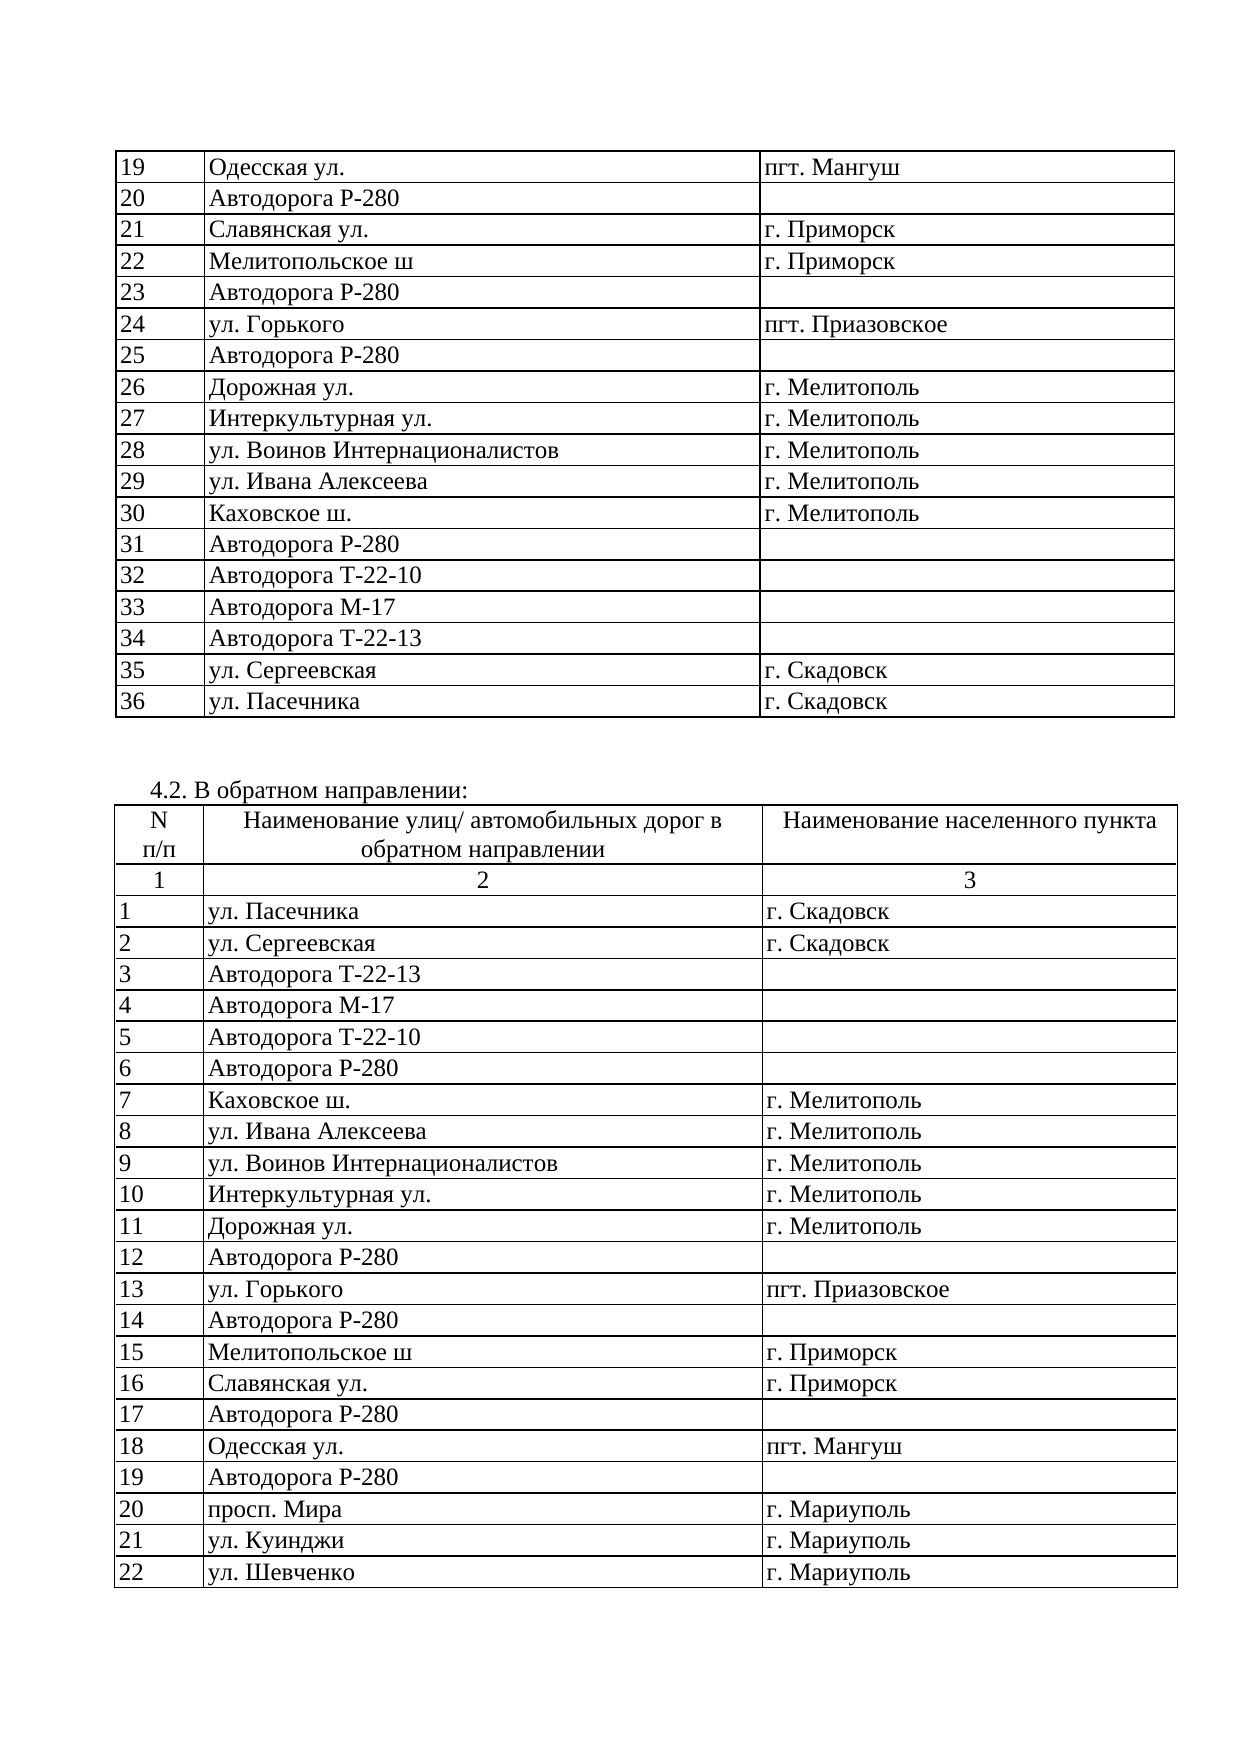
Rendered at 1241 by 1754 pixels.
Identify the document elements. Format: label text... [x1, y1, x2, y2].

table_cell г. Мелитополь [761, 403, 1174, 433]
table_cell 1 [115, 896, 203, 926]
table_cell просп. Мира [204, 1494, 762, 1524]
table_cell г. Скадовск [761, 655, 1174, 685]
table_cell [763, 1461, 1177, 1492]
table_cell [763, 1241, 1177, 1272]
table_cell г. Скадовск [763, 895, 1177, 926]
table_cell ул. Горького [205, 309, 759, 339]
table_cell Автодорога М-17 [205, 592, 759, 622]
table_cell 10 [115, 1179, 203, 1209]
table_cell г. Приморск [763, 1335, 1177, 1366]
table_cell Автодорога Р-280 [204, 1462, 762, 1492]
table_cell Автодорога Т-22-13 [205, 623, 759, 653]
table_cell ул. Воинов Интернационалистов [205, 435, 759, 464]
table_cell [761, 529, 1174, 559]
table_cell ул. Сергеевская [204, 928, 762, 957]
table_cell 4 [115, 990, 203, 1020]
table_cell 25 [117, 340, 204, 370]
table_cell 14 [115, 1305, 203, 1335]
table_cell 1 [115, 864, 203, 894]
table_cell ул. Ивана Алексеева [204, 1116, 762, 1146]
table_cell 20 [115, 1493, 203, 1524]
table_cell г. Скадовск [761, 686, 1174, 716]
table_cell 18 [115, 1430, 203, 1461]
table_cell 21 [117, 215, 204, 244]
table_cell ул. Горького [204, 1274, 762, 1303]
table_cell Автодорога Р-280 [204, 1053, 762, 1083]
table_cell [763, 1052, 1177, 1083]
table_cell г. Мелитополь [763, 1209, 1177, 1241]
table_cell [761, 592, 1174, 622]
table_cell 16 [115, 1368, 203, 1398]
table_cell Дорожная ул. [204, 1211, 762, 1241]
table_cell 11 [115, 1210, 203, 1241]
table_cell 7 [115, 1084, 203, 1115]
table_cell 19 [117, 152, 204, 181]
table_cell [761, 183, 1174, 213]
table_cell 3 [763, 863, 1177, 894]
table_cell Автодорога Р-280 [204, 1305, 762, 1335]
table_cell 21 [115, 1525, 203, 1555]
table_cell ул. Шевченко [204, 1557, 762, 1587]
table_cell ул. Куинджи [204, 1525, 762, 1555]
table_cell г. Мариуполь [763, 1492, 1177, 1524]
table_cell пгт. Приазовское [763, 1272, 1177, 1303]
table_cell 27 [117, 403, 204, 433]
table_cell 32 [117, 561, 204, 590]
table_cell Славянская ул. [205, 215, 759, 244]
table_cell ул. Ивана Алексеева [205, 466, 759, 496]
table_cell 5 [115, 1021, 203, 1052]
table_cell г. Скадовск [763, 926, 1177, 957]
table_cell Автодорога Т-22-13 [204, 959, 762, 989]
table_cell ул. Пасечника [204, 896, 762, 926]
table_cell Интеркультурная ул. [204, 1179, 762, 1209]
table_cell Автодорога Р-280 [205, 277, 759, 307]
table_cell Славянская ул. [204, 1368, 762, 1398]
table_cell Автодорога Р-280 [204, 1242, 762, 1272]
table_cell 22 [115, 1556, 203, 1587]
table_cell 28 [117, 435, 204, 464]
table_cell 2 [204, 865, 762, 894]
table_header N п/п [115, 806, 203, 863]
table_cell г. Мариуполь [763, 1524, 1177, 1555]
table_cell 33 [117, 592, 204, 622]
table_cell 15 [115, 1336, 203, 1366]
table_cell ул. Воинов Интернационалистов [204, 1148, 762, 1178]
table_cell 35 [117, 655, 204, 685]
table_cell Автодорога Т-22-10 [204, 1022, 762, 1052]
table_cell Дорожная ул. [205, 372, 759, 402]
table_cell Одесская ул. [204, 1431, 762, 1461]
table_cell 3 [115, 959, 203, 989]
table_cell [763, 989, 1177, 1020]
table_cell [763, 1020, 1177, 1052]
table_cell [763, 1398, 1177, 1429]
table_cell 36 [117, 686, 204, 716]
table_cell 24 [117, 309, 204, 339]
table_cell г. Мелитополь [763, 1178, 1177, 1209]
table_cell 17 [115, 1399, 203, 1429]
table_header Наименование улиц/ автомобильных дорог в обратном направлении [204, 806, 762, 863]
table_cell 2 [115, 927, 203, 957]
table_cell 22 [117, 246, 204, 276]
table_cell 20 [117, 183, 204, 213]
table_cell г. Приморск [761, 246, 1174, 276]
table_cell 23 [117, 277, 204, 307]
table_cell г. Мариуполь [763, 1555, 1177, 1587]
table_cell 29 [117, 466, 204, 496]
table_cell г. Мелитополь [761, 498, 1174, 527]
table_cell [761, 623, 1174, 653]
table_cell пгт. Мангуш [761, 152, 1174, 181]
table_cell 19 [115, 1462, 203, 1492]
table_cell Интеркультурная ул. [205, 403, 759, 433]
table_cell г. Мелитополь [761, 466, 1174, 496]
table_cell г. Мелитополь [763, 1146, 1177, 1178]
table_cell Мелитопольское ш [205, 246, 759, 276]
table_cell [761, 561, 1174, 590]
table_cell [761, 340, 1174, 370]
table_cell Мелитопольское ш [204, 1337, 762, 1366]
table_cell пгт. Приазовское [761, 309, 1174, 339]
table_cell Автодорога М-17 [204, 991, 762, 1020]
table_cell пгт. Мангуш [763, 1429, 1177, 1461]
table_cell 34 [117, 623, 204, 653]
table_cell [763, 1304, 1177, 1335]
table_cell 31 [117, 529, 204, 559]
table_header Наименование населенного пункта [763, 806, 1177, 863]
table_cell г. Приморск [763, 1366, 1177, 1398]
table_cell Каховское ш. [205, 498, 759, 527]
table_cell г. Мелитополь [761, 435, 1174, 464]
table_cell Автодорога Р-280 [205, 340, 759, 370]
table_cell Автодорога Р-280 [205, 529, 759, 559]
table_cell г. Мелитополь [761, 372, 1174, 402]
table_cell 12 [115, 1242, 203, 1272]
table_cell Каховское ш. [204, 1085, 762, 1115]
table_cell 6 [115, 1053, 203, 1083]
table_cell 8 [115, 1116, 203, 1146]
table_cell г. Приморск [761, 215, 1174, 244]
table_cell г. Мелитополь [763, 1115, 1177, 1146]
table_cell [761, 277, 1174, 307]
table_cell 30 [117, 498, 204, 527]
table_cell Одесская ул. [205, 152, 759, 181]
table_cell 13 [115, 1273, 203, 1303]
text 4.2. В обратном направлении: [150, 775, 1090, 804]
table_cell 9 [115, 1147, 203, 1178]
table_cell Автодорога Т-22-10 [205, 561, 759, 590]
table_cell [763, 958, 1177, 989]
table_cell Автодорога Р-280 [204, 1400, 762, 1429]
table_cell ул. Пасечника [205, 686, 759, 716]
table_cell г. Мелитополь [763, 1083, 1177, 1115]
table_cell 26 [117, 372, 204, 402]
table_cell Автодорога Р-280 [205, 183, 759, 213]
table_cell ул. Сергеевская [205, 655, 759, 685]
